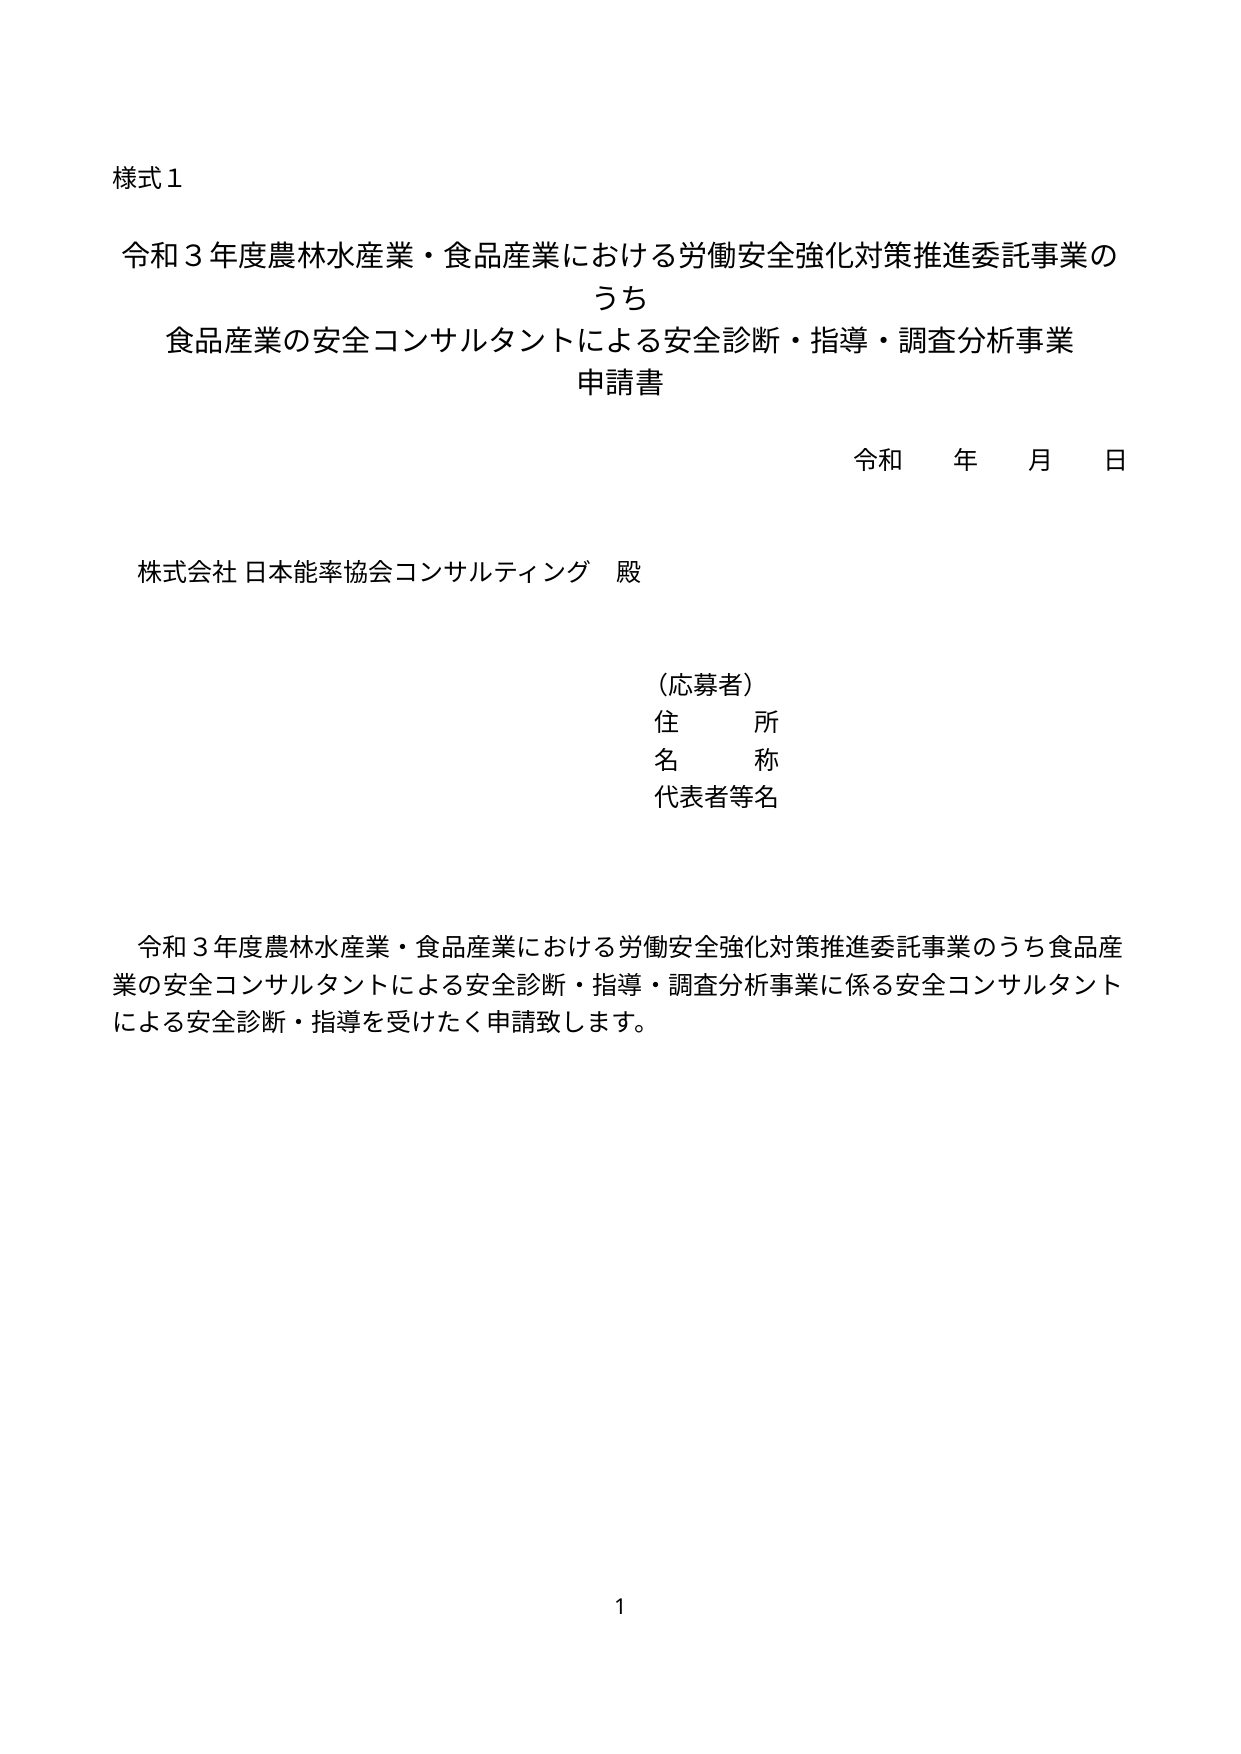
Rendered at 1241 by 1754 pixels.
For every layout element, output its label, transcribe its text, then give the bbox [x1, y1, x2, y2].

text （応募者） [543, 665, 1128, 702]
text 代表者等名 [554, 777, 1128, 815]
text 申請書 [112, 360, 1128, 402]
text 名 称 [554, 740, 1128, 777]
text 令和３年度農林水産業・食品産業における労働安全強化対策推進委託事業のうち [112, 233, 1128, 318]
text 食品産業の安全コンサルタントによる安全診断・指導・調査分析事業 [112, 318, 1128, 360]
text 令和 年 月 日 [112, 440, 1128, 477]
text 令和３年度農林水産業・食品産業における労働安全強化対策推進委託事業のうち食品産業の安全コンサルタントによる安全診断・指導・調査分析事業に係る安全コンサルタントによる安全診断・指導を受けたく申請致します。 [112, 927, 1128, 1040]
text 株式会社 日本能率協会コンサルティング 殿 [112, 552, 1128, 590]
text 様式１ [112, 158, 1128, 196]
text 住 所 [554, 702, 1128, 740]
